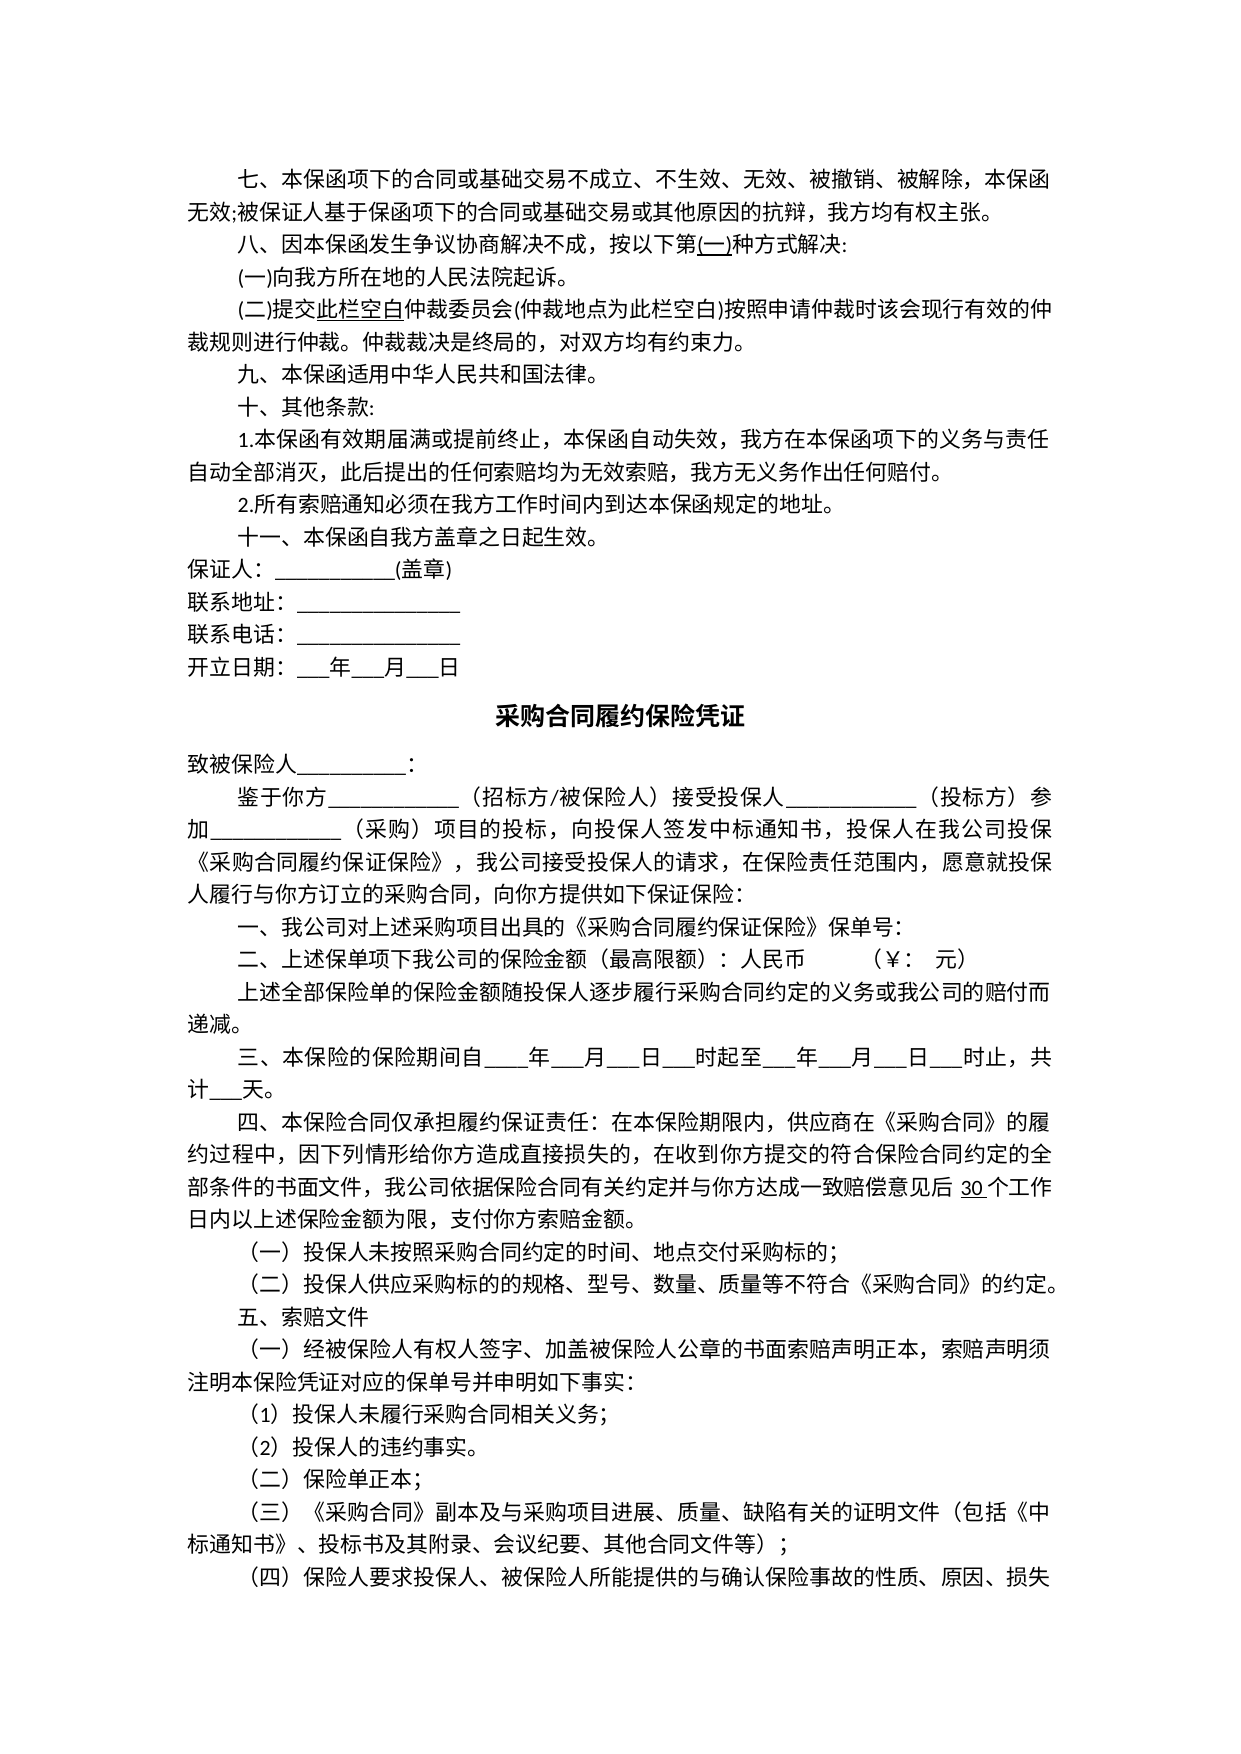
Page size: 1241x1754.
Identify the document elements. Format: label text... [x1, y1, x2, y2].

text 联系电话：_______________ [187, 617, 1053, 649]
text （一）投保人未按照采购合同约定的时间、地点交付采购标的； [187, 1234, 1053, 1267]
text （1）投保人未履行采购合同相关义务； [187, 1397, 1053, 1429]
text 九、本保函适用中华人民共和国法律。 [187, 357, 1053, 389]
text 四、本保险合同仅承担履约保证责任：在本保险期限内，供应商在《采购合同》的履约过程中，因下列情形给你方造成直接损失的，在收到你方提交的符合保险合同约定的全部条件的书面文件，我公司依据保险合同有关约定并与你方达成一致赔偿意见后30个工作日内以上述保险金额为限，支付你方索赔金额。 [187, 1104, 1053, 1234]
text （二）保险单正本； [187, 1462, 1053, 1494]
text 二、上述保单项下我公司的保险金额（最高限额）：人民币 （￥： 元） [187, 942, 1053, 974]
text 五、索赔文件 [187, 1299, 1053, 1332]
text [187, 1559, 1053, 1592]
text 一、我公司对上述采购项目出具的《采购合同履约保证保险》保单号： [187, 909, 1053, 942]
text （三）《采购合同》副本及与采购项目进展、质量、缺陷有关的证明文件（包括《中标通知书》、投标书及其附录、会议纪要、其他合同文件等）； [187, 1494, 1053, 1559]
text (二)提交此栏空白仲裁委员会(仲裁地点为此栏空白)按照申请仲裁时该会现行有效的仲裁规则进行仲裁。仲裁裁决是终局的，对双方均有约束力。 [187, 292, 1053, 357]
text 七、本保函项下的合同或基础交易不成立、不生效、无效、被撤销、被解除，本保函无效;被保证人基于保函项下的合同或基础交易或其他原因的抗辩，我方均有权主张。 [187, 162, 1053, 227]
text 八、因本保函发生争议协商解决不成，按以下第(一)种方式解决: [187, 227, 1053, 259]
text 三、本保险的保险期间自____年___月___日___时起至___年___月___日___时止，共计___天。 [187, 1039, 1053, 1104]
text （二）投保人供应采购标的的规格、型号、数量、质量等不符合《采购合同》的约定。 [187, 1267, 1053, 1299]
text （一）经被保险人有权人签字、加盖被保险人公章的书面索赔声明正本，索赔声明须注明本保险凭证对应的保单号并申明如下事实： [187, 1332, 1053, 1397]
text 开立日期：___年___月___日 [187, 649, 1053, 682]
text 2.所有索赔通知必须在我方工作时间内到达本保函规定的地址。 [187, 487, 1053, 519]
text (一)向我方所在地的人民法院起诉。 [187, 259, 1053, 292]
text 上述全部保险单的保险金额随投保人逐步履行采购合同约定的义务或我公司的赔付而递减。 [187, 974, 1053, 1039]
text 联系地址：_______________ [187, 584, 1053, 617]
text 1.本保函有效期届满或提前终止，本保函自动失效，我方在本保函项下的义务与责任自动全部消灭，此后提出的任何索赔均为无效索赔，我方无义务作出任何赔付。 [187, 422, 1053, 487]
text 十、其他条款: [187, 389, 1053, 422]
text 鉴于你方____________（招标方/被保险人）接受投保人____________（投标方）参加____________（采购）项目的投标，向投保人签发中标通知书，投保人在我公司投保《采购合同履约保证保险》，我公司接受投保人的请求，在保险责任范围内，愿意就投保人履行与你方订立的采购合同，向你方提供如下保证保险： [187, 779, 1053, 909]
text 采购合同履约保险凭证 [187, 682, 1053, 747]
text 十一、本保函自我方盖章之日起生效。 [187, 519, 1053, 552]
text （2）投保人的违约事实。 [187, 1429, 1053, 1462]
text 保证人：___________(盖章) [187, 552, 1053, 584]
text 致被保险人__________： [187, 747, 1053, 779]
